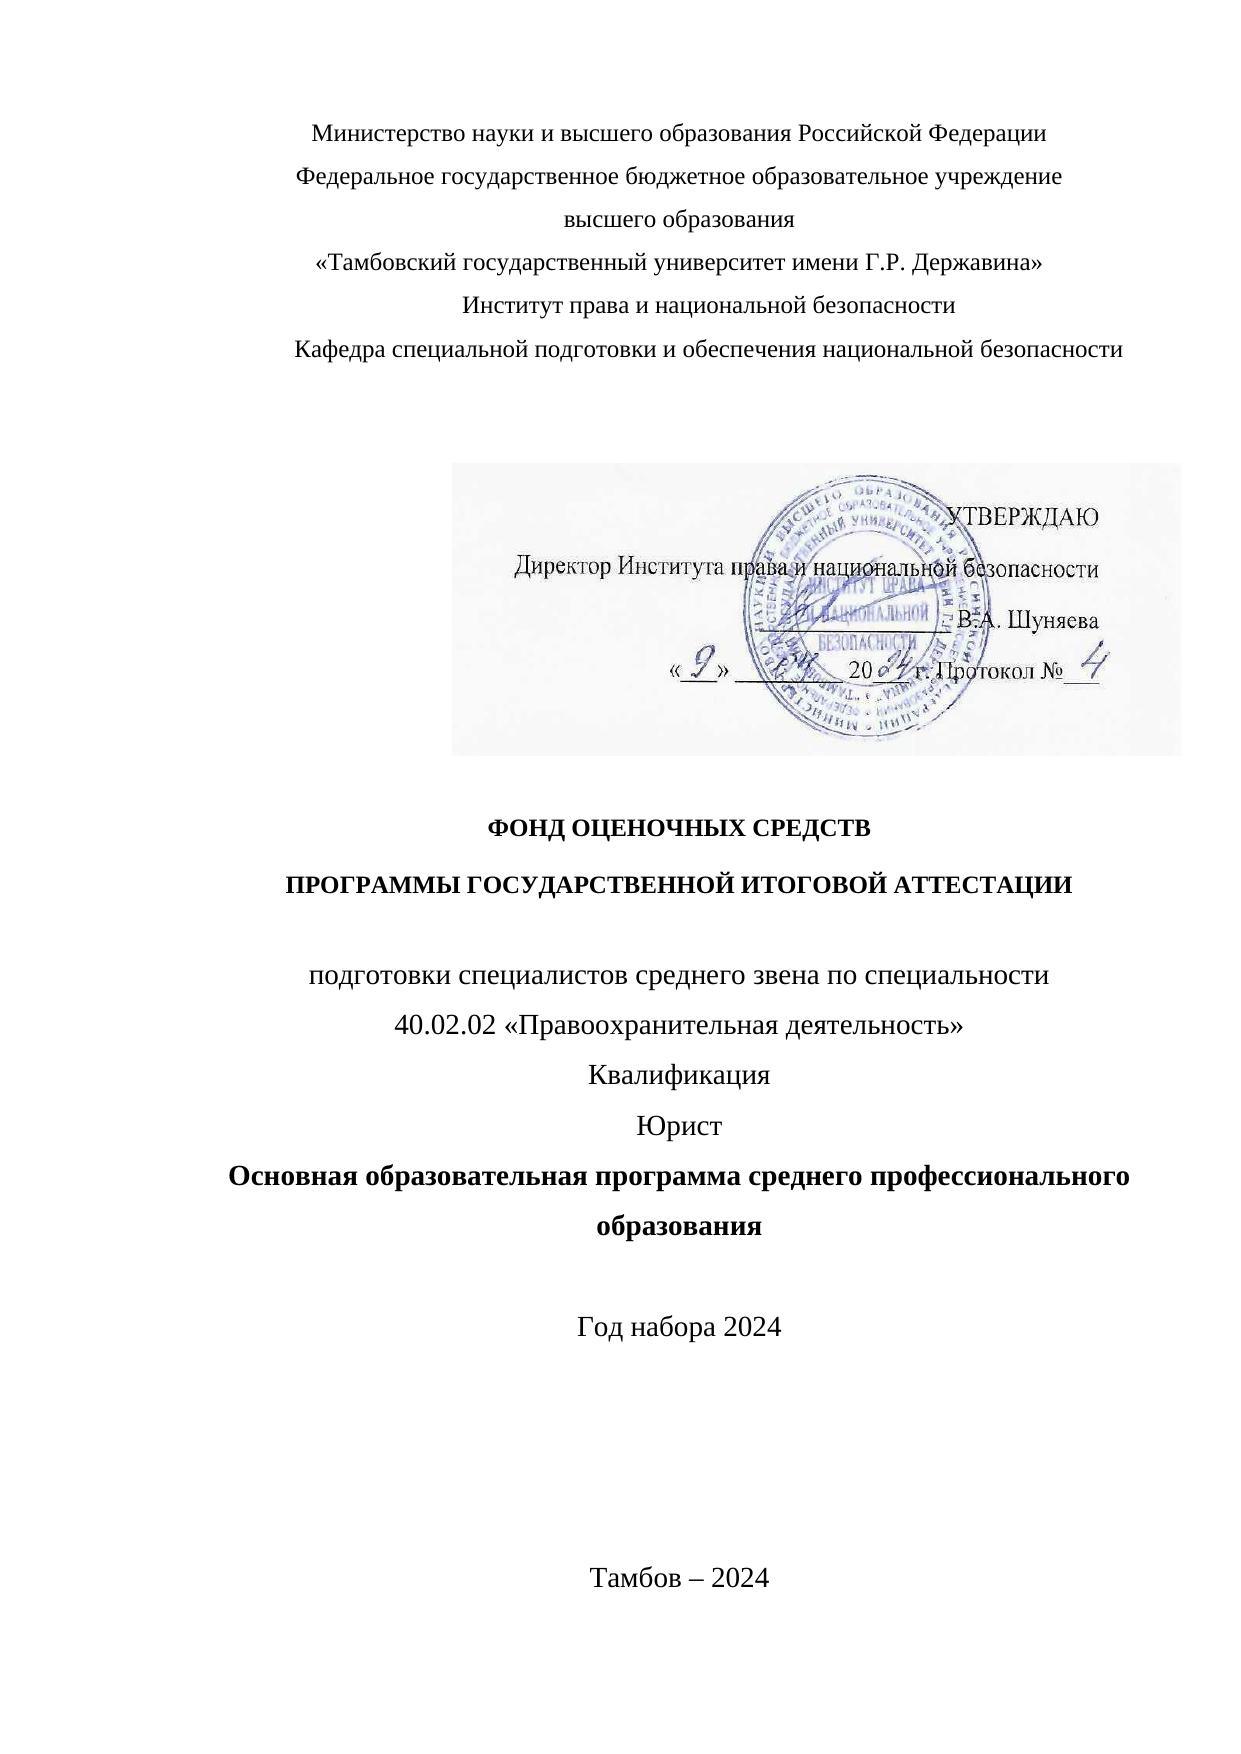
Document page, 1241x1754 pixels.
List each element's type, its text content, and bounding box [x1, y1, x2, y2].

text подготовки специалистов среднего звена по специальности [177, 957, 1181, 990]
text 40.02.02 «Правоохранительная деятельность» [177, 1007, 1181, 1041]
text «Тамбовский государственный университет имени Г.Р. Державина» [177, 247, 1181, 276]
text Институт права и национальной безопасности [177, 291, 1181, 319]
text Тамбов – 2024 [177, 1561, 1181, 1594]
text Министерство науки и высшего образования Российской Федерации [177, 118, 1181, 147]
text Федеральное государственное бюджетное образовательное учреждение [177, 161, 1181, 190]
text Юрист [177, 1108, 1181, 1141]
text Кафедра специальной подготовки и обеспечения национальной безопасности [177, 334, 1181, 362]
text высшего образования [177, 204, 1181, 233]
text ФОНД ОЦЕНОЧНЫХ СРЕДСТВ [177, 813, 1181, 842]
text ПРОГРАММЫ ГОСУДАРСТВЕННОЙ ИТОГОВОЙ АТТЕСТАЦИИ [177, 871, 1181, 899]
text Квалификация [177, 1057, 1181, 1091]
text Год набора 2024 [177, 1309, 1181, 1343]
text Основная образовательная программа среднего профессионального образования [177, 1158, 1181, 1242]
